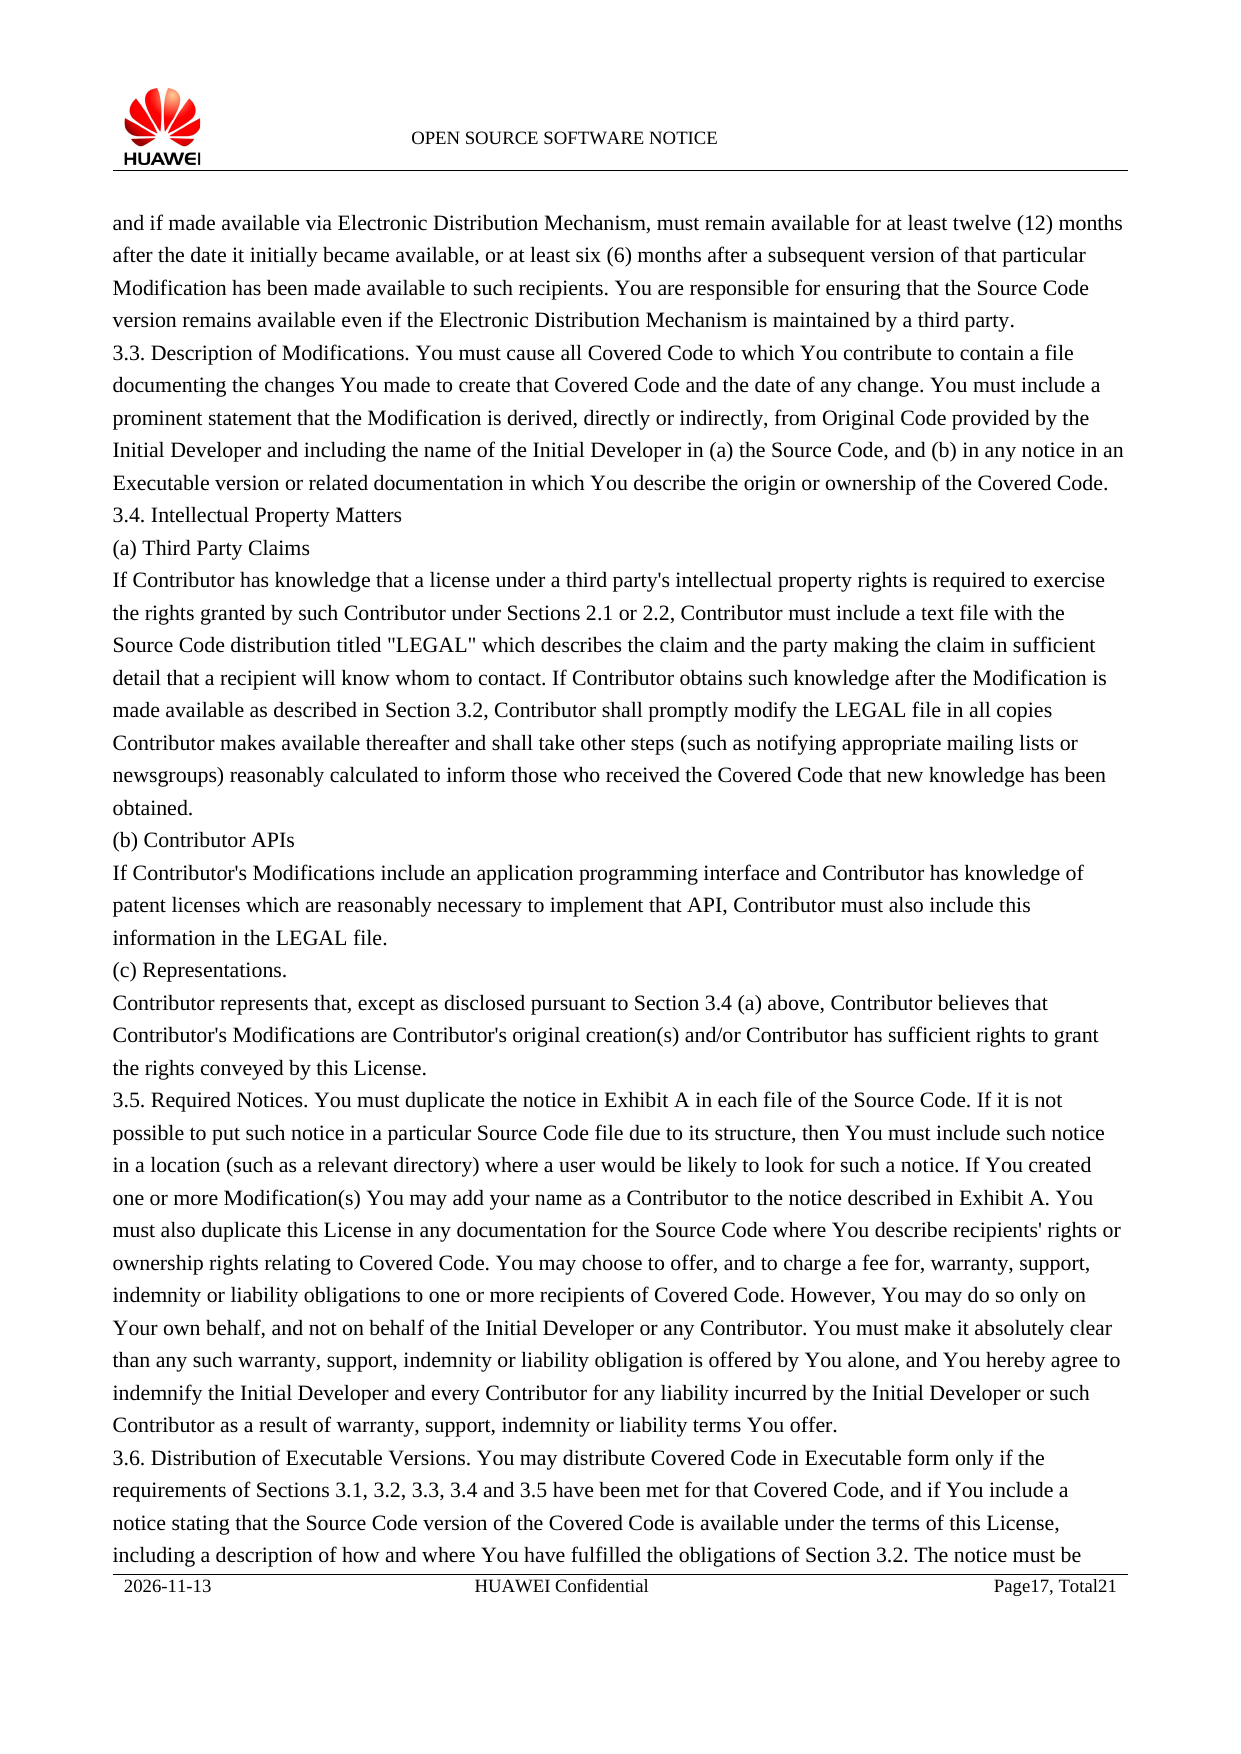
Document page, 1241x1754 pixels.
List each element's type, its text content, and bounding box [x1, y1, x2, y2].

picture [124, 88, 201, 165]
